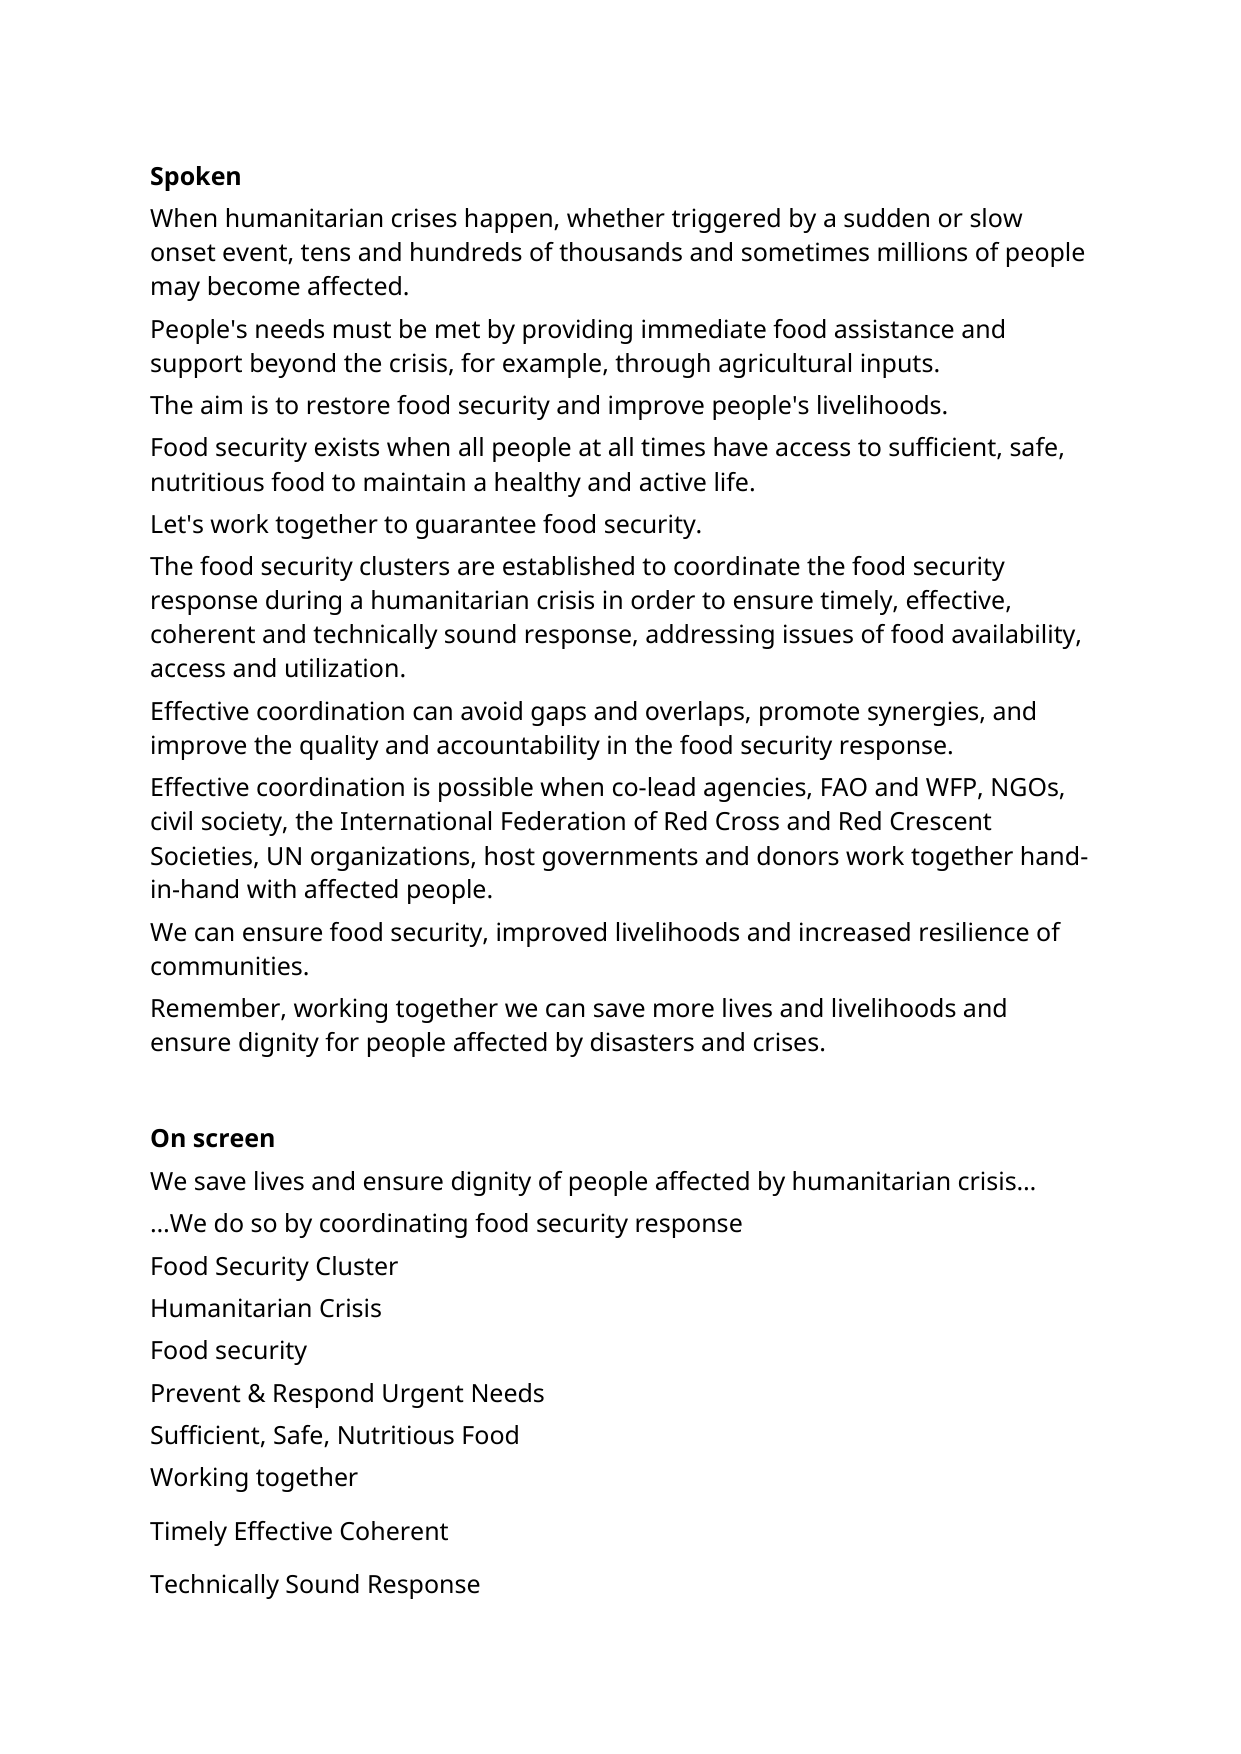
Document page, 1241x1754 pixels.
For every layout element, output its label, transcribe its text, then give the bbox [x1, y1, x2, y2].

text Timely Effective Coherent [150, 1513, 1090, 1548]
text Food security exists when all people at all times have access to sufficient, safe, nutritious food to maintain a healthy and active life. [150, 430, 1090, 498]
text People's needs must be met by providing immediate food assistance and support beyond the crisis, for example, through agricultural inputs. [150, 311, 1090, 379]
text We save lives and ensure dignity of people affected by humanitarian crisis… [150, 1163, 1090, 1197]
text Food Security Cluster [150, 1248, 1090, 1282]
text Technically Sound Response [150, 1567, 1090, 1601]
text Working together [150, 1460, 1090, 1494]
text …We do so by coordinating food security response [150, 1206, 1090, 1240]
text Spoken [150, 158, 1090, 192]
text The food security clusters are established to coordinate the food security response during a humanitarian crisis in order to ensure timely, effective, coherent and technically sound response, addressing issues of food availability, access and utilization. [150, 549, 1090, 685]
text Remember, working together we can save more lives and livelihoods and ensure dignity for people affected by disasters and crises. [150, 991, 1090, 1059]
text Humanitarian Crisis [150, 1291, 1090, 1324]
text On screen [150, 1121, 1090, 1155]
text Effective coordination is possible when co-lead agencies, FAO and WFP, NGOs, civil society, the International Federation of Red Cross and Red Crescent Societies, UN organizations, host governments and donors work together hand-in-hand with affected people. [150, 770, 1090, 906]
text Sufficient, Safe, Nutritious Food [150, 1418, 1090, 1452]
text The aim is to restore food security and improve people's livelihoods. [150, 388, 1090, 422]
text We can ensure food security, improved livelihoods and increased resilience of communities. [150, 914, 1090, 983]
text Prevent & Respond Urgent Needs [150, 1375, 1090, 1409]
text When humanitarian crises happen, whether triggered by a sudden or slow onset event, tens and hundreds of thousands and sometimes millions of people may become affected. [150, 201, 1090, 303]
text Effective coordination can avoid gaps and overlaps, promote synergies, and improve the quality and accountability in the food security response. [150, 693, 1090, 762]
text Let's work together to guarantee food security. [150, 507, 1090, 541]
text Food security [150, 1333, 1090, 1367]
